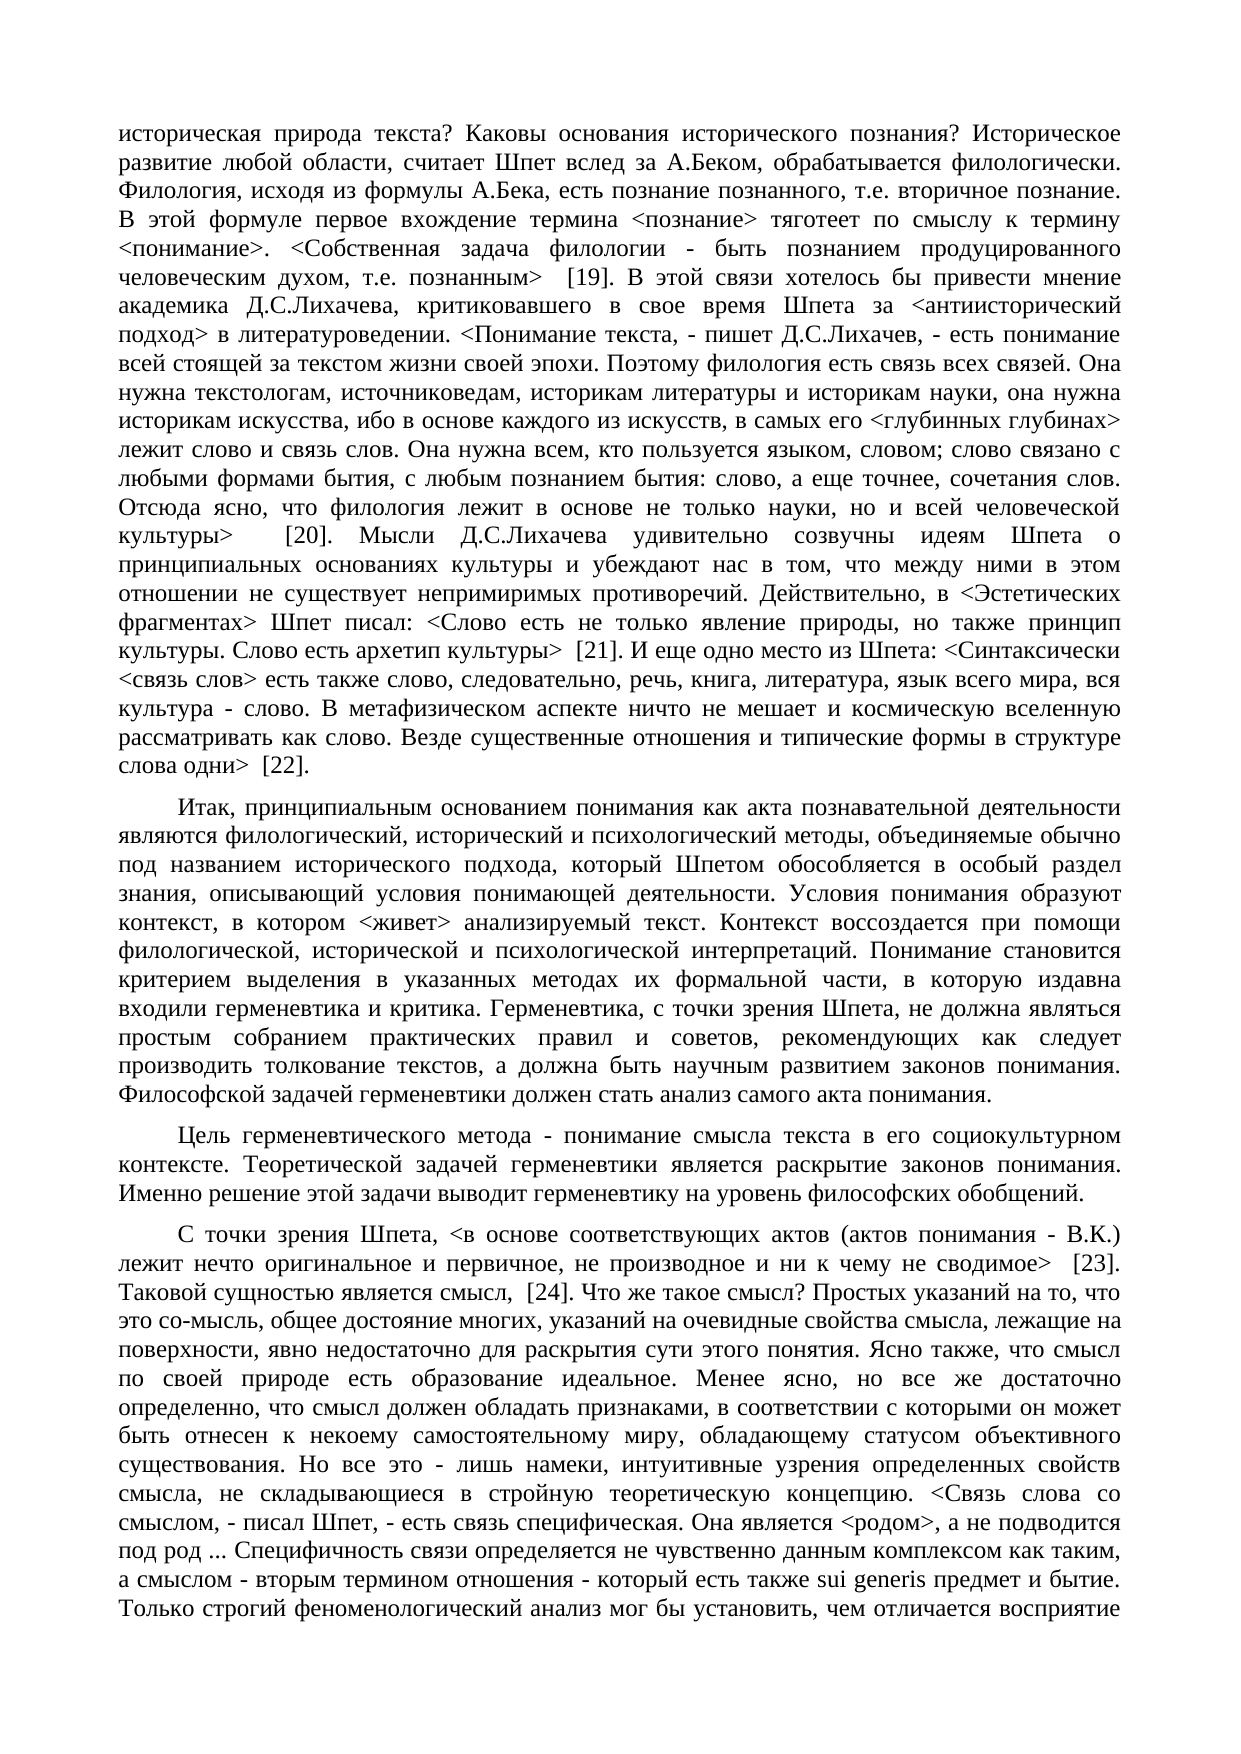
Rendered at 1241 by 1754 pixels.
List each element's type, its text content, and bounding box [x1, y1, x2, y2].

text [118, 118, 1122, 779]
text Итак, принципиальным основанием понимания как акта познавательной деятельности являются филологический, исторический и психологический методы, объединяемые обычно под названием исторического подхода, который Шпетом обособляется в особый раздел знания, описывающий условия понимающей деятельности. Условия понимания образуют контекст, в котором <живет> анализируемый текст. Контекст воссоздается при помощи филологической, исторической и психологической интерпретаций. Понимание становится критерием выделения в указанных методах их формальной части, в которую издавна входили герменевтика и критика. Герменевтика, с точки зрения Шпета, не должна являться простым собранием практических правил и советов, рекомендующих как следует производить толкование текстов, а должна быть научным развитием законов понимания. Философской задачей герменевтики должен стать анализ самого акта понимания. [118, 792, 1122, 1108]
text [118, 1219, 1122, 1622]
text Цель герменевтического метода - понимание смысла текста в его социокультурном контексте. Теоретической задачей герменевтики является раскрытие законов понимания. Именно решение этой задачи выводит герменевтику на уровень философских обобщений. [118, 1121, 1122, 1207]
